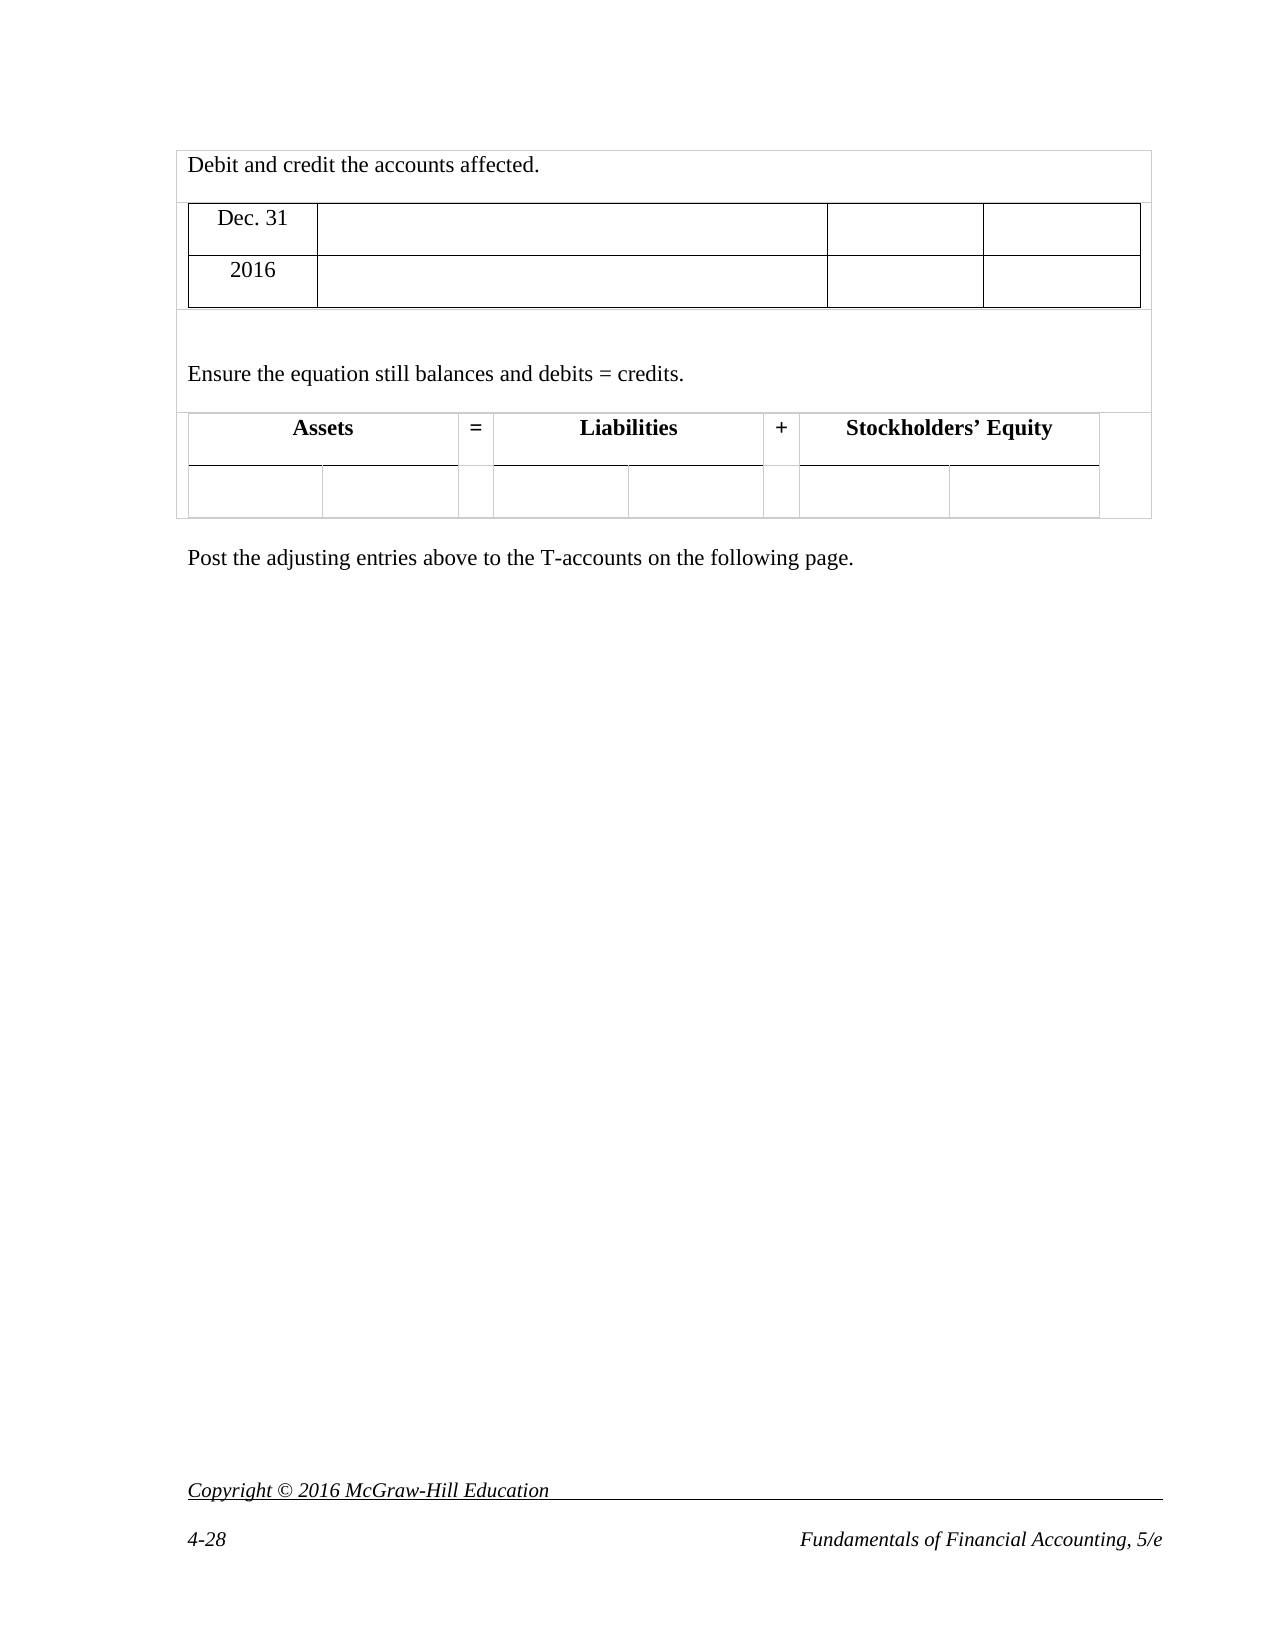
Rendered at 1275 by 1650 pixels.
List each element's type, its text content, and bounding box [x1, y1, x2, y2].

table_cell [318, 204, 827, 255]
table_cell [984, 256, 1140, 307]
table_cell [764, 466, 799, 517]
table_cell [189, 466, 322, 517]
table_cell [828, 256, 983, 307]
table_cell [494, 414, 763, 465]
table_cell [1100, 413, 1151, 518]
table_cell [177, 413, 188, 518]
table_cell [800, 414, 1099, 465]
table_cell [1141, 203, 1151, 308]
table_cell [629, 466, 763, 517]
table_cell [764, 414, 799, 465]
table_cell [459, 414, 493, 465]
table_cell [318, 256, 827, 307]
table_cell [828, 204, 983, 255]
table_cell [323, 466, 458, 517]
table_cell [189, 414, 458, 465]
table_cell [459, 466, 493, 517]
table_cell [177, 310, 1151, 412]
table_cell [189, 204, 317, 255]
table_cell [800, 466, 949, 517]
table_header Debit and credit the accounts affected. [177, 151, 1151, 202]
subtitle Post the adjusting entries above to the T-accounts on the following page. [187, 544, 1162, 570]
table_cell [984, 204, 1140, 255]
table_cell [189, 256, 317, 307]
table_cell [177, 203, 188, 308]
table_cell [494, 466, 628, 517]
table_cell [950, 466, 1099, 517]
